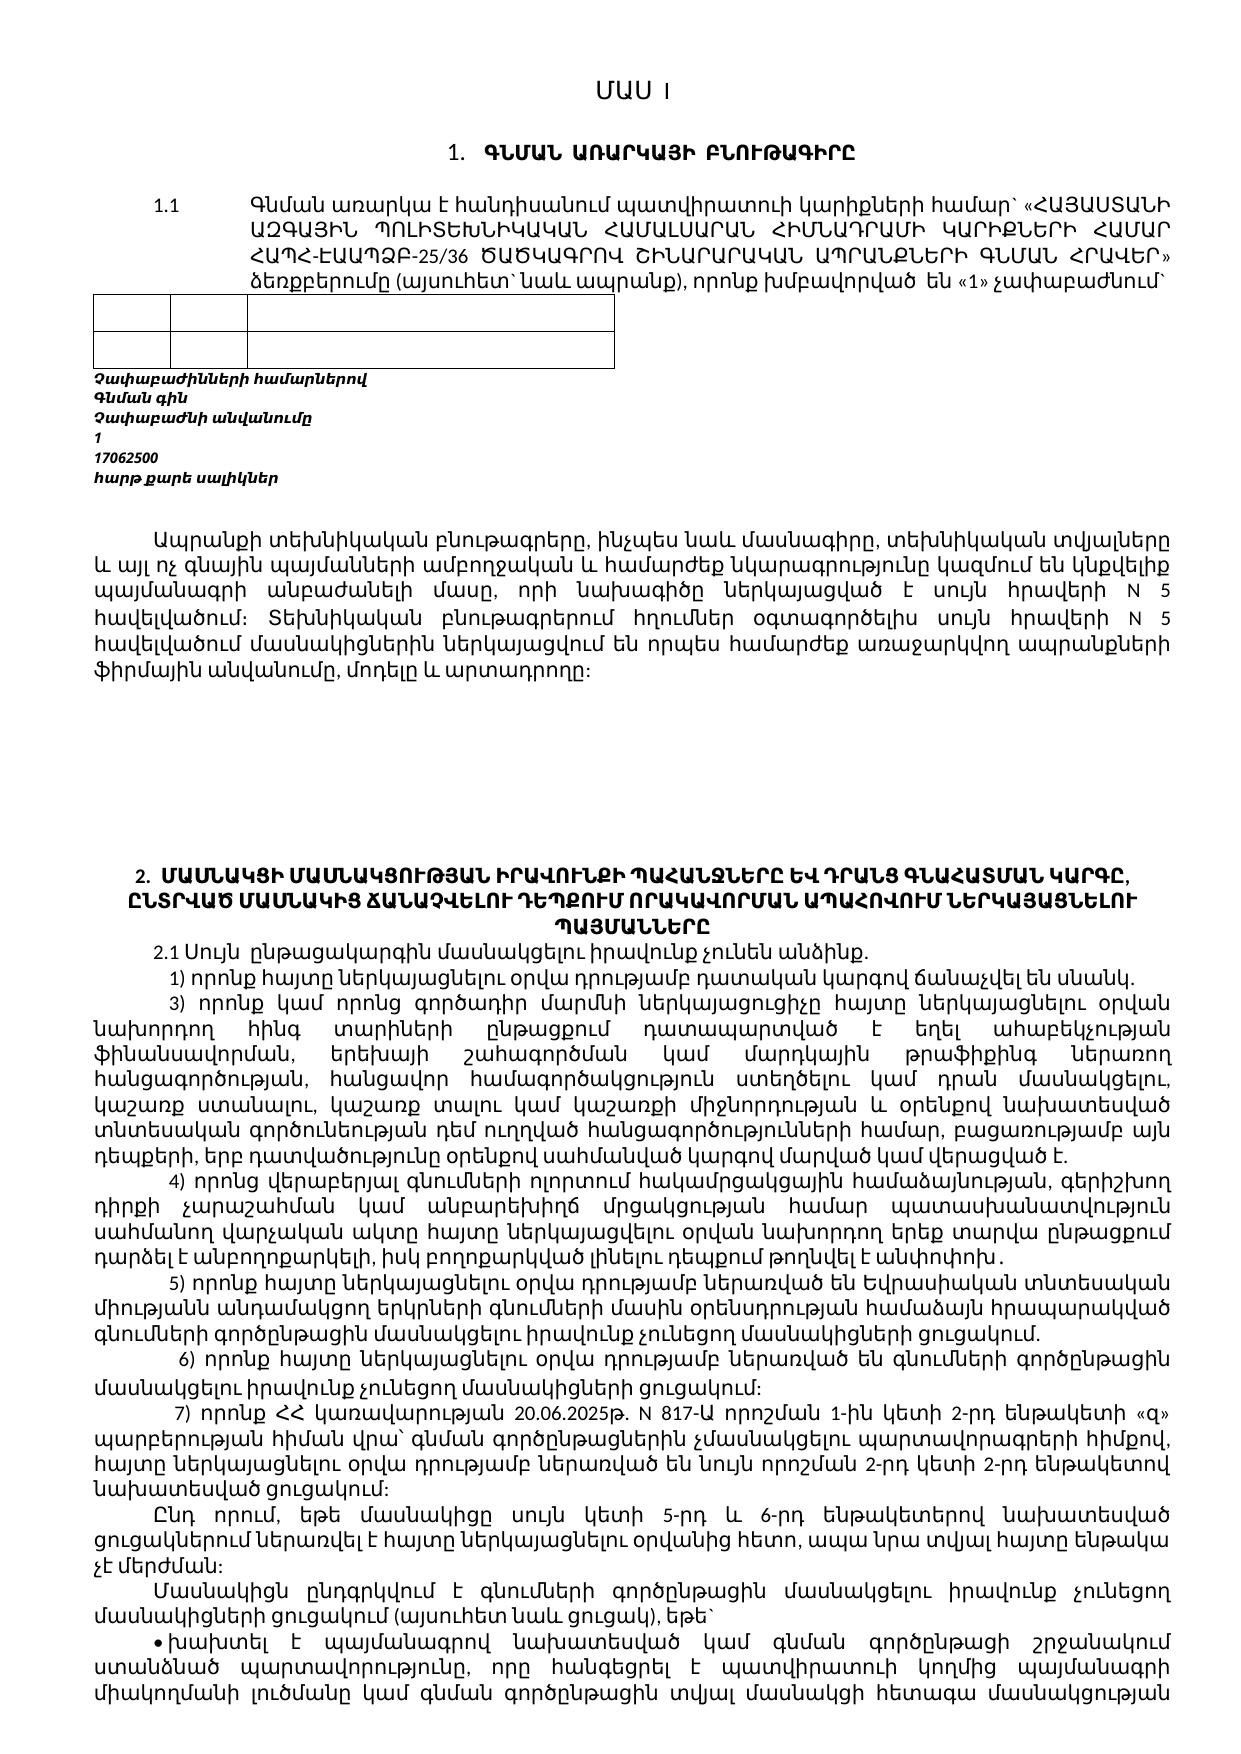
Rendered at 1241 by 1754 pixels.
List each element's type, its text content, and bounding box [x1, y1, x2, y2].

subtitle Գնման առարկա է հանդիսանում պատվիրատուի կարիքների համար` «ՀԱՅԱՍՏԱՆԻ ԱԶԳԱՅԻՆ ՊՈԼԻՏԵԽՆԻԿԱԿԱՆ ՀԱՄԱԼՍԱՐԱՆ ՀԻՄՆԱԴՐԱՄԻ ԿԱՐԻՔՆԵՐԻ ՀԱՄԱՐ ՀԱՊՀ-ԷԱԱՊՁԲ-25/36 ԾԱԾԿԱԳՐՈՎ ՇԻՆԱՐԱՐԱԿԱՆ ԱՊՐԱՆՔՆԵՐԻ ԳՆՄԱՆ ՀՐԱՎԵՐ» ձեռքբերումը (այսուհետ` նաև ապրանք), որոնք խմբավորված են «1» չափաբաժնում` [153, 192, 1171, 294]
text 1) որոնք հայտը ներկայացնելու օրվա դրությամբ դատական կարգով ճանաչվել են սնանկ. [94, 965, 1171, 990]
text 6) որոնք հայտը ներկայացնելու օրվա դրությամբ ներառված են գնումների գործընթացին մասնակցելու իրավունք չունեցող մասնակիցների ցուցակում: [94, 1346, 1171, 1400]
text 7) որոնք ՀՀ կառավարության 20.06.2025թ. N 817-Ա որոշման 1-ին կետի 2-րդ ենթակետի «զ» պարբերության հիման վրա՝ գնման գործընթացներին չմասնակցելու պարտավորագրերի հիմքով, հայտը ներկայացնելու օրվա դրությամբ ներառված են նույն որոշման 2-րդ կետի 2-րդ ենթակետով նախատեսված ցուցակում: [94, 1400, 1171, 1502]
text Ապրանքի տեխնիկական բնութագրերը, ինչպես նաև մասնագիրը, տեխնիկական տվյալները և այլ ոչ գնային պայմանների ամբողջական և համարժեք նկարագրությունը կազմում են կնքվելիք պայմանագրի անբաժանելի մասը, որի նախագիծը ներկայացված է սույն հրավերի N 5 հավելվածում։ Տեխնիկական բնութագրերում հղումներ օգտագործելիս սույն հրավերի N 5 հավելվածում մասնակիցներին ներկայացվում են որպես համարժեք առաջարկվող ապրանքների ֆիրմային անվանումը, մոդելը և արտադրողը: [94, 527, 1171, 682]
text 2. ՄԱՍՆԱԿՑԻ ՄԱՍՆԱԿՑՈՒԹՅԱՆ ԻՐԱՎՈՒՆՔԻ ՊԱՀԱՆՋՆԵՐԸ ԵՎ ԴՐԱՆՑ ԳՆԱՀԱՏՄԱՆ ԿԱՐԳԸ, ԸՆՏՐՎԱԾ ՄԱՍՆԱԿԻՑ ՃԱՆԱՉՎԵԼՈՒ ԴԵՊՔՈՒՄ ՈՐԱԿԱՎՈՐՄԱՆ ԱՊԱՀՈՎՈՒՄ ՆԵՐԿԱՅԱՑՆԵԼՈՒ ՊԱՅՄԱՆՆԵՐԸ [94, 863, 1171, 939]
text 4) որոնց վերաբերյալ գնումների ոլորտում հակամրցակցային համաձայնության, գերիշխող դիրքի չարաշահման կամ անբարեխիղճ մրցակցության համար պատասխանատվություն սահմանող վարչական ակտը հայտը ներկայացվելու օրվան նախորդող երեք տարվա ընթացքում դարձել է անբողոքարկելի, իսկ բողոքարկված լինելու դեպքում թողնվել է անփոփոխ․ [94, 1168, 1171, 1270]
text 3) որոնք կամ որոնց գործադիր մարմնի ներկայացուցիչը հայտը ներկայացնելու օրվան նախորդող հինգ տարիների ընթացքում դատապարտված է եղել ահաբեկչության ֆինանսավորման, երեխայի շահագործման կամ մարդկային թրաֆիքինգ ներառող հանցագործության, հանցավոր համագործակցություն ստեղծելու կամ դրան մասնակցելու, կաշառք ստանալու, կաշառք տալու կամ կաշառքի միջնորդության և օրենքով նախատեսված տնտեսական գործունեության դեմ ուղղված հանցագործությունների համար, բացառությամբ այն դեպքերի, երբ դատվածությունը օրենքով սահմանված կարգով մարված կամ վերացված է. [94, 990, 1171, 1168]
text Ընդ որում, եթե մասնակիցը սույն կետի 5-րդ և 6-րդ ենթակետերով նախատեսված ցուցակներում ներառվել է հայտը ներկայացնելու օրվանից հետո, ապա նրա տվյալ հայտը ենթակա չէ մերժման: [94, 1502, 1171, 1578]
text 5) որոնք հայտը ներկայացնելու օրվա դրությամբ ներառված են Եվրասիական տնտեսական միությանն անդամակցող երկրների գնումների մասին օրենսդրության համաձայն հրապարակված գնումների գործընթացին մասնակցելու իրավունք չունեցող մասնակիցների ցուցակում. [94, 1270, 1171, 1346]
text ՄԱՍ I [94, 75, 1171, 106]
text 2.1 Սույն ընթացակարգին մասնակցելու իրավունք չունեն անձինք. [94, 939, 1171, 965]
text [94, 1629, 1171, 1705]
list ԳՆՄԱՆ ԱՌԱՐԿԱՅԻ ԲՆՈՒԹԱԳԻՐԸ [131, 136, 1171, 167]
text Մասնակիցն ընդգրկվում է գնումների գործընթացին մասնակցելու իրավունք չունեցող մասնակիցների ցուցակում (այսուհետ նաև ցուցակ), եթե` [94, 1578, 1171, 1629]
